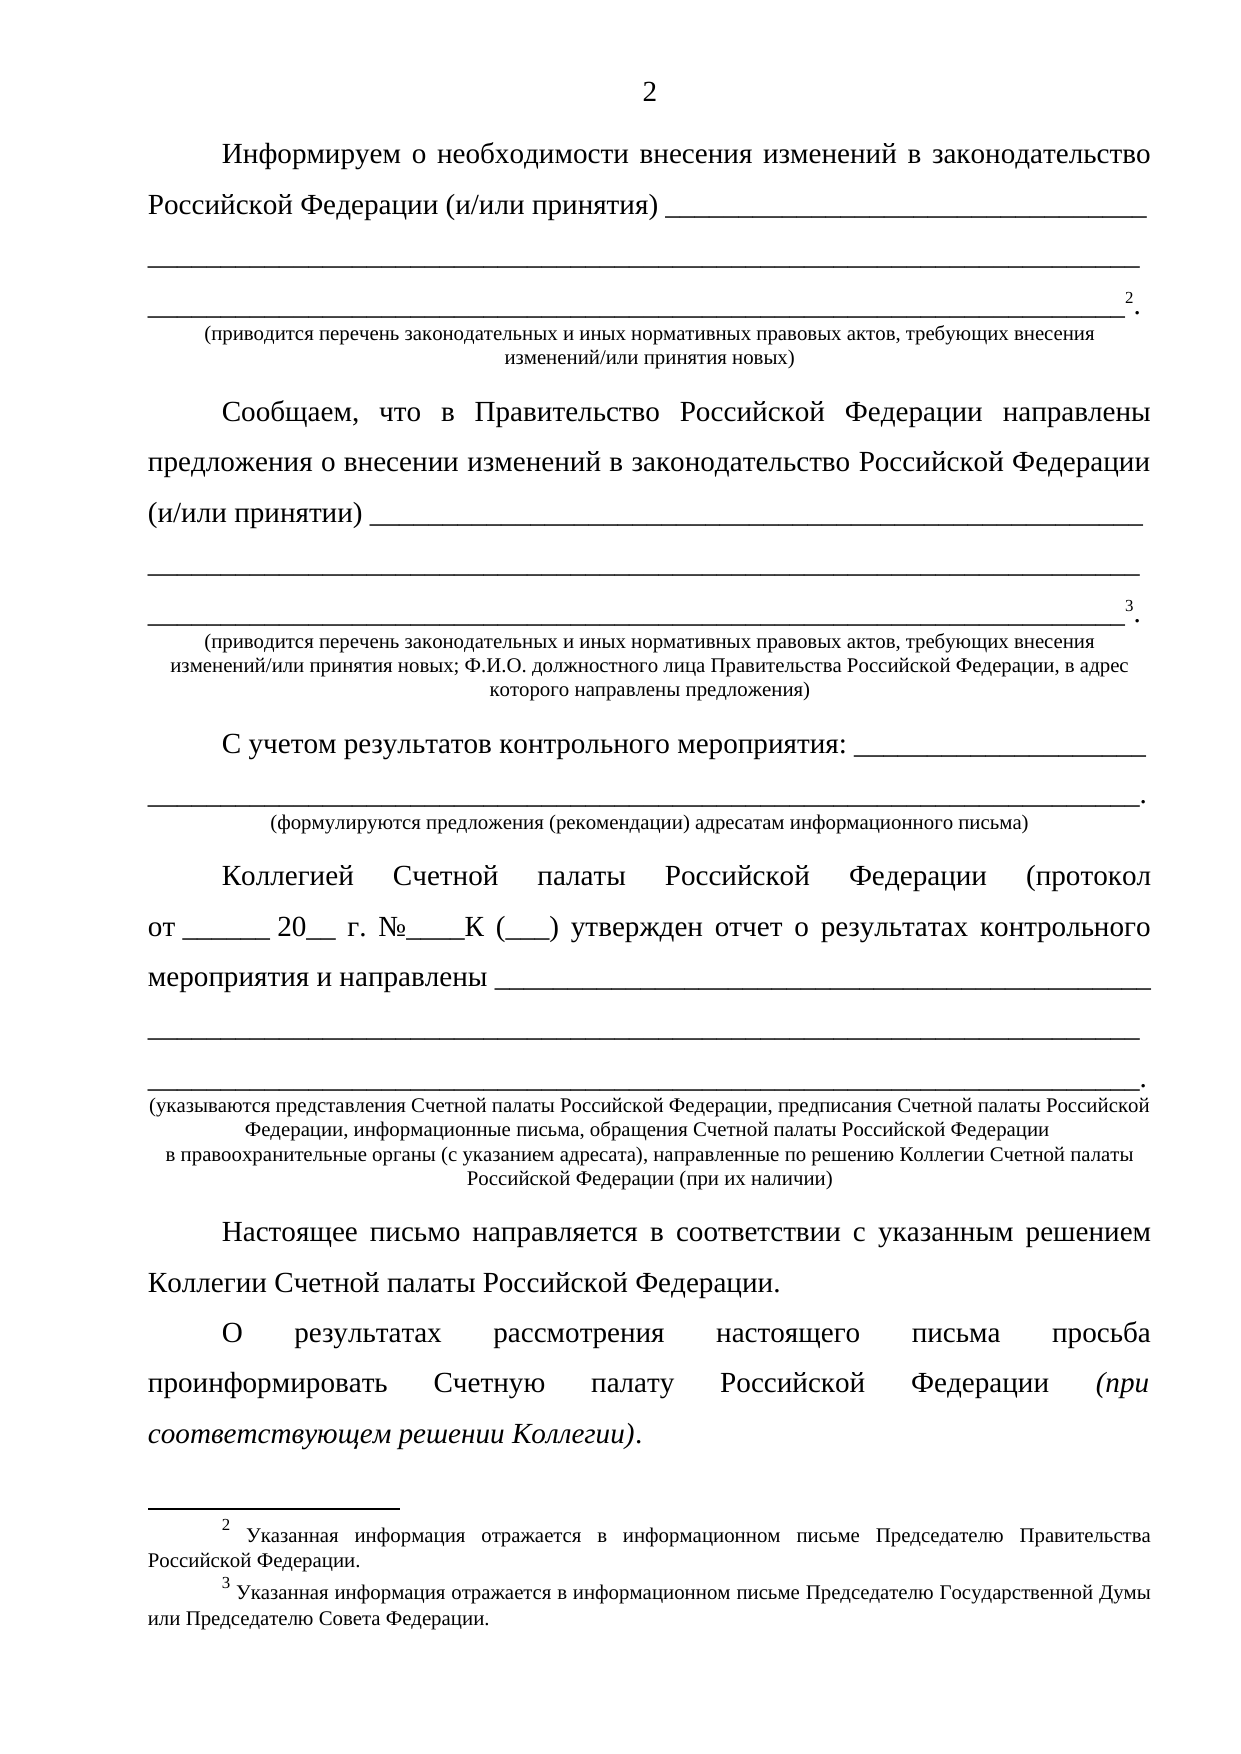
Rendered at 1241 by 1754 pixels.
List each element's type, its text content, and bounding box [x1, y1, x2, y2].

text (приводится перечень законодательных и иных нормативных правовых актов, требующих внесения изменений/или принятия новых; Ф.И.О. должностного лица Правительства Российской Федерации, в адрес которого направлены предложения) [148, 629, 1152, 701]
text О результатах рассмотрения настоящего письма просьба проинформировать Счетную палату Российской Федерации (при соответствующем решении Коллегии). [148, 1315, 1152, 1449]
text ____________________________________________________________________ [148, 1009, 1152, 1043]
text (формулируются предложения (рекомендации) адресатам информационного письма) [148, 810, 1152, 834]
text ____________________________________________________________________. [148, 1060, 1152, 1093]
text ___________________________________________________________________. [148, 595, 1152, 629]
text С учетом результатов контрольного мероприятия: ____________________ [148, 726, 1152, 760]
text ____________________________________________________________________ [148, 237, 1152, 271]
text Настоящее письмо направляется в соответствии с указанным решением Коллегии Счетной палаты Российской Федерации. [148, 1214, 1152, 1298]
text Информируем о необходимости внесения изменений в законодательство Российской Федерации (и/или принятия) _________________________________ [148, 137, 1152, 220]
text Сообщаем, что в Правительство Российской Федерации направлены предложения о внесении изменений в законодательство Российской Федерации (и/или принятии) _____________________________________________________ [148, 394, 1152, 528]
text ____________________________________________________________________. [148, 776, 1152, 810]
text ___________________________________________________________________. [148, 287, 1152, 321]
text (указываются представления Счетной палаты Российской Федерации, предписания Счетной палаты Российской Федерации, информационные письма, обращения Счетной палаты Российской Федерации в правоохранительные органы (с указанием адресата), направленные по решению Коллегии Счетной палаты Российской Федерации (при их наличии) [148, 1093, 1152, 1189]
text Коллегией Счетной палаты Российской Федерации (протокол от ______ 20__ г. №____К (___) утвержден отчет о результатах контрольного мероприятия и направлены _____________________________________________ [148, 858, 1152, 993]
text (приводится перечень законодательных и иных нормативных правовых актов, требующих внесения изменений/или принятия новых) [148, 321, 1152, 369]
text ____________________________________________________________________ [148, 545, 1152, 579]
